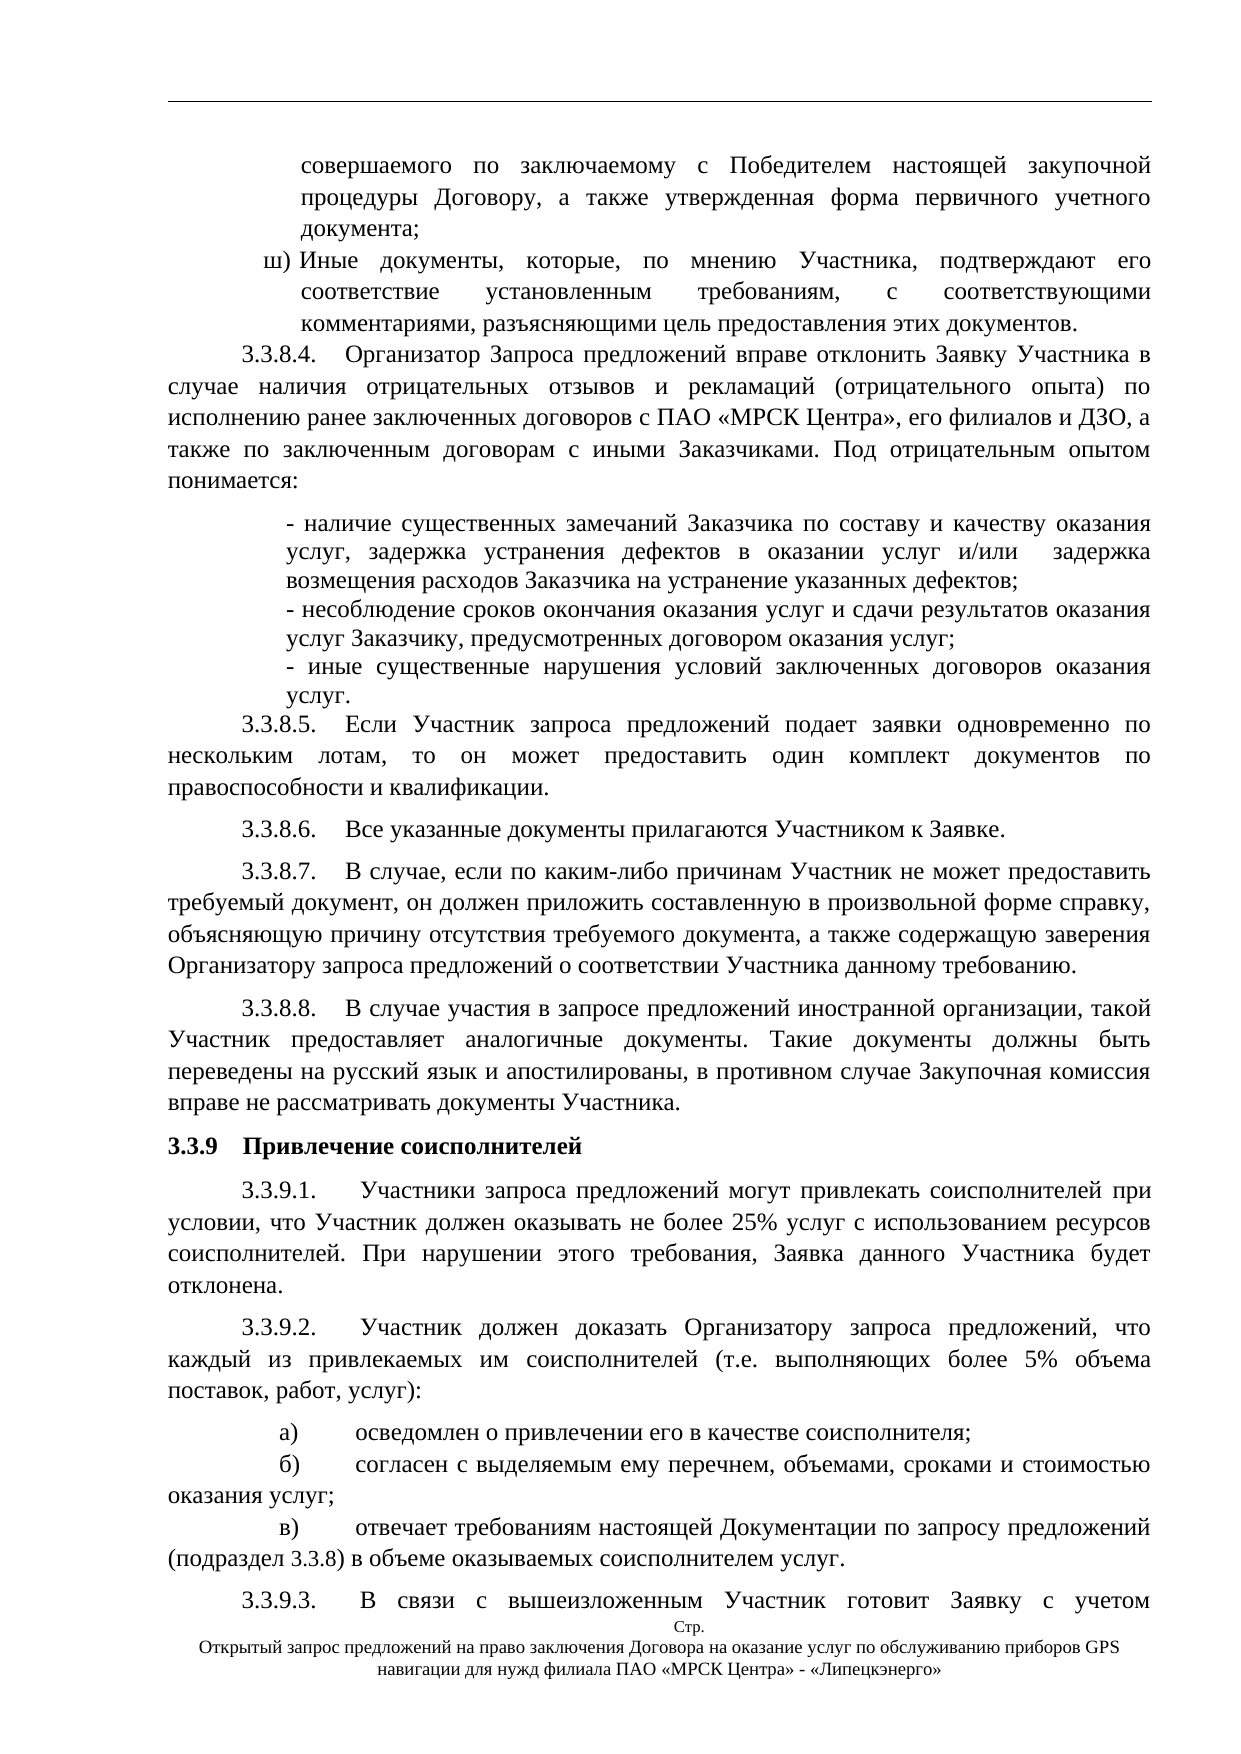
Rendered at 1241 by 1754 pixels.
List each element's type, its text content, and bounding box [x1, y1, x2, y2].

list согласен с выделяемым ему перечнем, объемами, сроками и стоимостью оказания услуг; [168, 1449, 1152, 1509]
list Участники запроса предложений могут привлекать соисполнителей при условии, что Участник должен оказывать не более 25% услуг c использованием ресурсов соисполнителей. При нарушении этого требования, Заявка данного Участника будет отклонена. [168, 1175, 1152, 1299]
list отвечает требованиям настоящей Документации по запросу предложений (подраздел 3.3.8) в объеме оказываемых соисполнителем услуг. [168, 1512, 1152, 1572]
list Участник должен доказать Организатору запроса предложений, что каждый из привлекаемых им соисполнителей (т.е. выполняющих более 5% объема поставок, работ, услуг): [168, 1312, 1152, 1404]
list - иные существенные нарушения условий заключенных договоров оказания услуг. [286, 651, 1152, 709]
list В случае участия в запросе предложений иностранной организации, такой Участник предоставляет аналогичные документы. Такие документы должны быть переведены на русский язык и апостилированы, в противном случае Закупочная комиссия вправе не рассматривать документы Участника. [168, 993, 1152, 1116]
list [263, 150, 1152, 242]
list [168, 1585, 1152, 1614]
list - наличие существенных замечаний Заказчика по составу и качеству оказания услуг, задержка устранения дефектов в оказании услуг и/или задержка возмещения расходов Заказчика на устранение указанных дефектов; [286, 508, 1152, 594]
list В случае, если по каким-либо причинам Участник не может предоставить требуемый документ, он должен приложить составленную в произвольной форме справку, объясняющую причину отсутствия требуемого документа, а также содержащую заверения Организатору запроса предложений о соответствии Участника данному требованию. [168, 856, 1152, 979]
list - несоблюдение сроков окончания оказания услуг и сдачи результатов оказания услуг Заказчику, предусмотренных договором оказания услуг; [286, 594, 1152, 651]
list Иные документы, которые, по мнению Участника, подтверждают его соответствие установленным требованиям, с соответствующими комментариями, разъясняющими цель предоставления этих документов. [263, 245, 1152, 337]
list Если Участник запроса предложений подает заявки одновременно по нескольким лотам, то он может предоставить один комплект документов по правоспособности и квалификации. [168, 709, 1152, 801]
subtitle Привлечение соисполнителей [168, 1131, 1152, 1160]
list Организатор Запроса предложений вправе отклонить Заявку Участника в случае наличия отрицательных отзывов и рекламаций (отрицательного опыта) по исполнению ранее заключенных договоров с ПАО «МРСК Центра», его филиалов и ДЗО, а также по заключенным договорам с иными Заказчиками. Под отрицательным опытом понимается: [168, 339, 1152, 494]
list осведомлен о привлечении его в качестве соисполнителя; [168, 1417, 1152, 1446]
list Все указанные документы прилагаются Участником к Заявке. [168, 814, 1152, 843]
